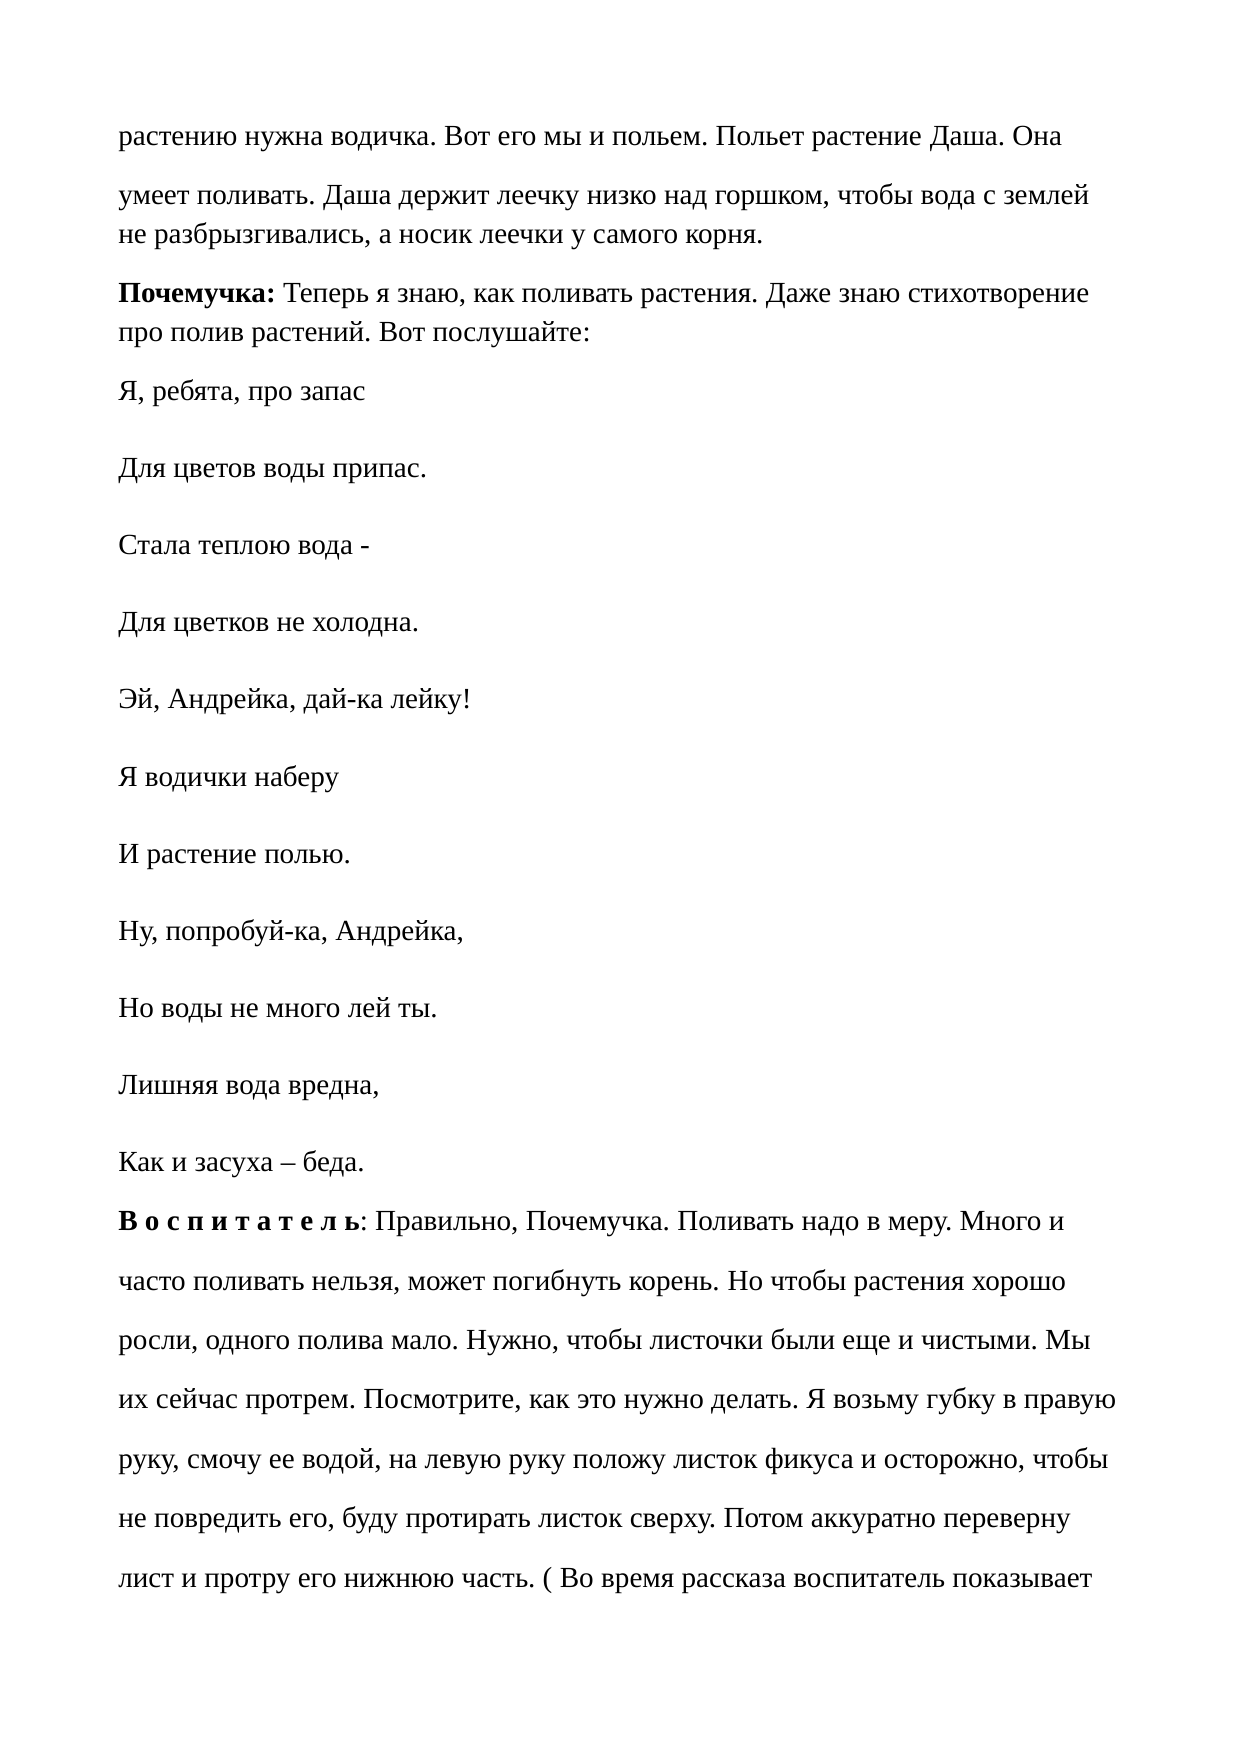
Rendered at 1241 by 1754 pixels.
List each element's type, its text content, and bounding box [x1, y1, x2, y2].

text В о с п и т а т е л ь: Правильно, Почемучка. Поливать надо в меру. Много и [118, 1203, 1122, 1237]
text умеет поливать. Даша держит леечку низко над горшком, чтобы вода с землей не разбрызгивались, а носик леечки у самого корня. [118, 177, 1122, 249]
text часто поливать нельзя, может погибнуть корень. Но чтобы растения хорошо [118, 1263, 1122, 1296]
text руку, смочу ее водой, на левую руку положу листок фикуса и осторожно, чтобы [118, 1441, 1122, 1474]
text лист и протру его нижнюю часть. ( Во время рассказа воспитатель показывает [118, 1560, 1122, 1593]
text не повредить его, буду протирать листок сверху. Потом аккуратно переверну [118, 1500, 1122, 1534]
text росли, одного полива мало. Нужно, чтобы листочки были еще и чистыми. Мы [118, 1322, 1122, 1356]
text Я, ребята, про запас Для цветов воды припас. Стала теплою вода - Для цветков не холодна. Эй, Андрейка, дай-ка лейку! Я водички наберу И растение полью. Ну, попробуй-ка, Андрейка, Но воды не много лей ты. Лишняя вода вредна, Как и засуха – беда. [118, 373, 1122, 1178]
text растению нужна водичка. Вот его мы и польем. Польет растение Даша. Она [118, 118, 1122, 152]
text Почемучка: Теперь я знаю, как поливать растения. Даже знаю стихотворение про полив растений. Вот послушайте: [118, 275, 1122, 347]
text их сейчас протрем. Посмотрите, как это нужно делать. Я возьму губку в правую [118, 1382, 1122, 1415]
